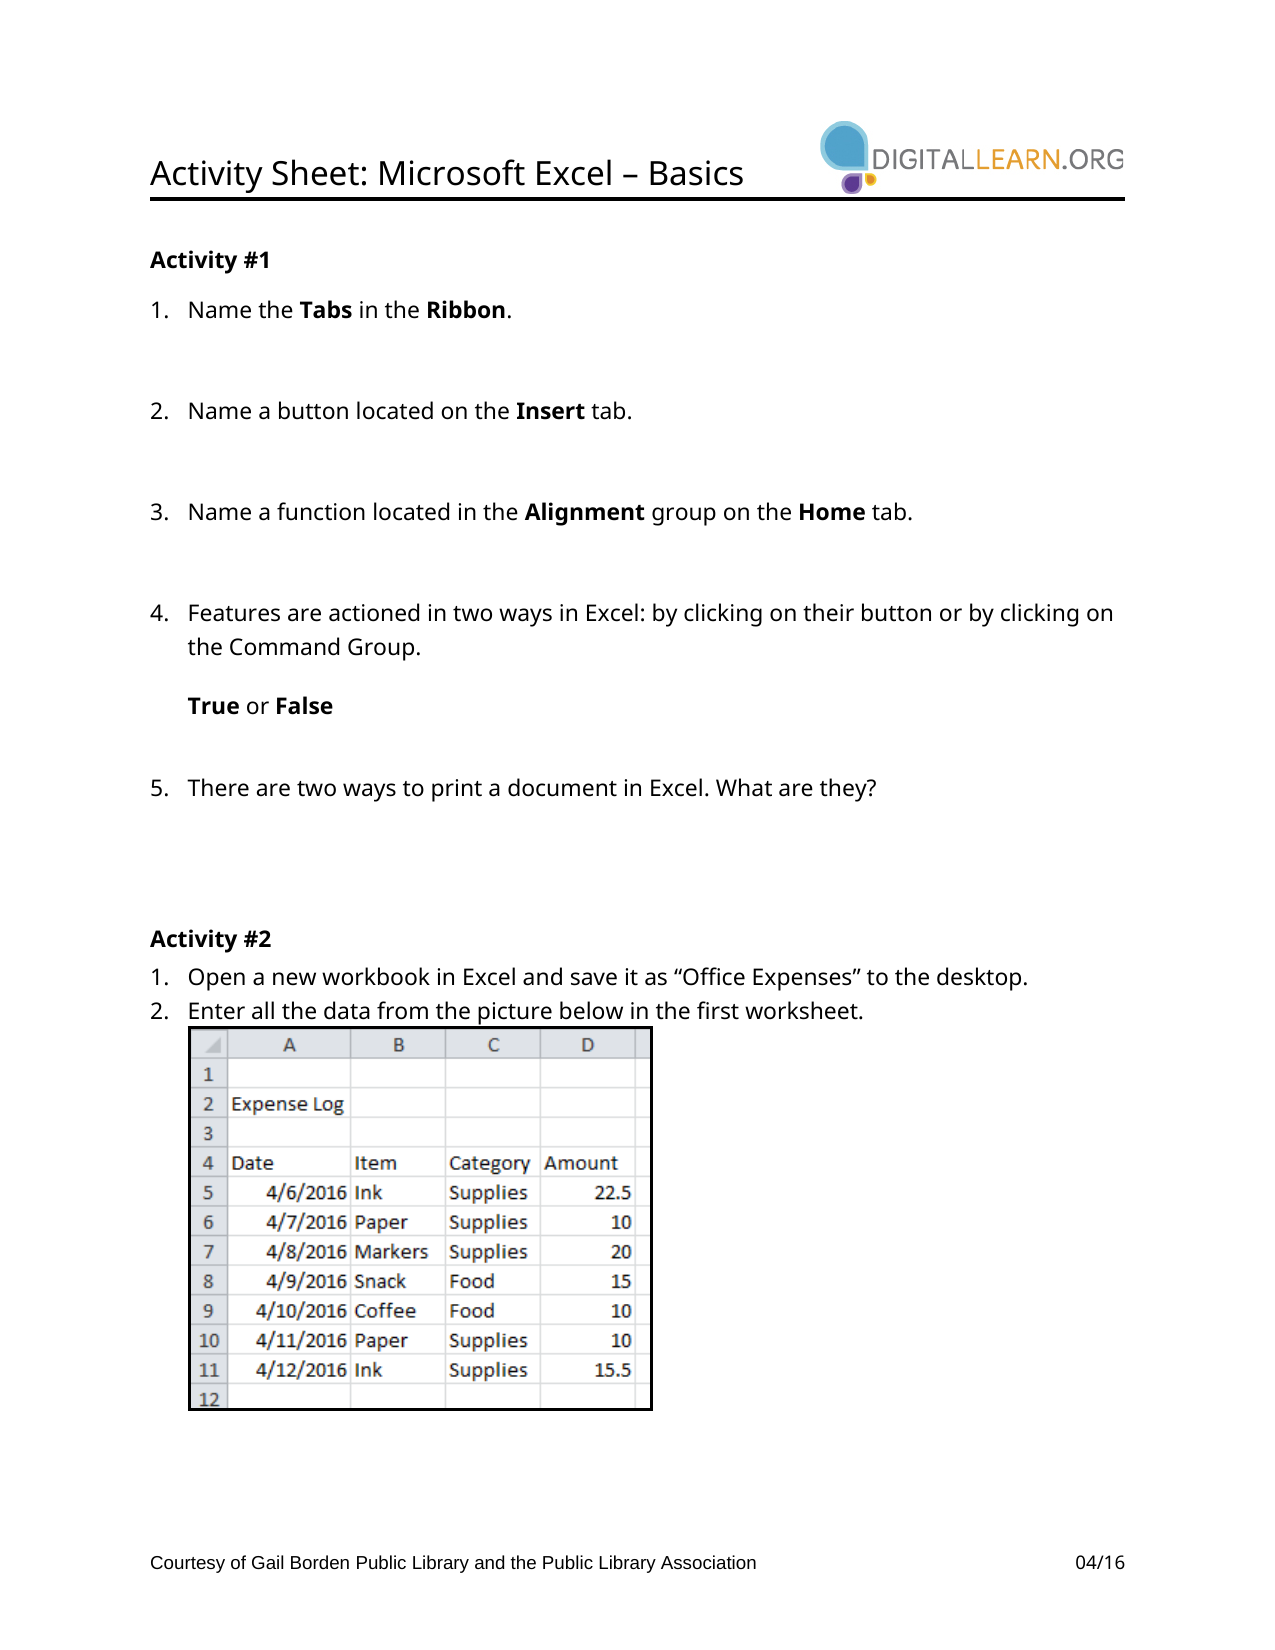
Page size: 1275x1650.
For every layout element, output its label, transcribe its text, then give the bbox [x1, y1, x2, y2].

picture [191, 1029, 650, 1408]
list Open a new workbook in Excel and save it as “Office Expenses” to the desktop. [150, 961, 1125, 992]
list There are two ways to print a document in Excel. What are they? [150, 772, 1125, 803]
text Activity #1 [150, 244, 1125, 275]
text Activity #2 [150, 923, 1125, 955]
list Features are actioned in two ways in Excel: by clicking on their button or by clicking on the Command Group. [150, 597, 1125, 662]
list Name the Tabs in the Ribbon. [150, 294, 1125, 326]
list Name a button located on the Insert tab. [150, 395, 1125, 427]
list Name a function located in the Alignment group on the Home tab. [150, 496, 1125, 527]
picture [820, 121, 1124, 194]
text Activity Sheet: Microsoft Excel – Basics [150, 150, 1125, 197]
text True or False [187, 690, 1125, 721]
